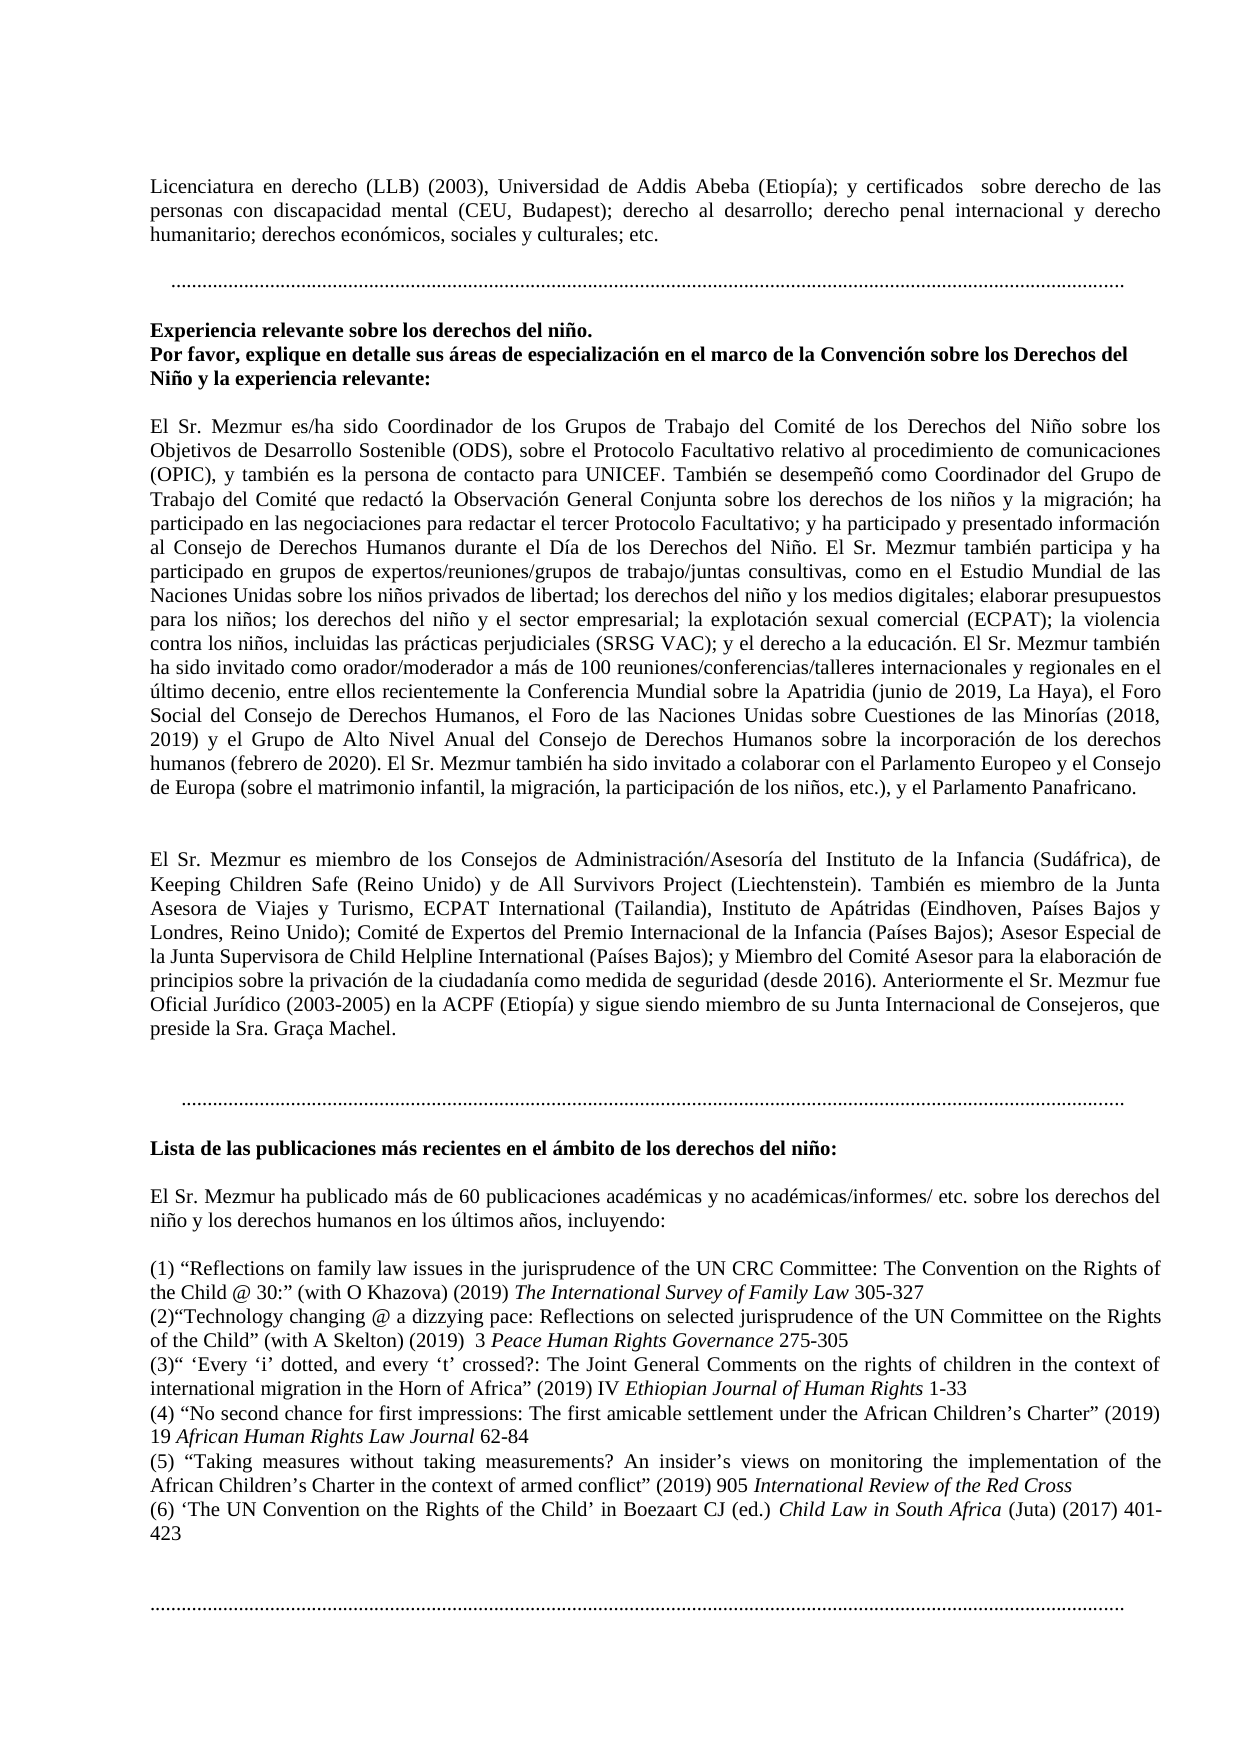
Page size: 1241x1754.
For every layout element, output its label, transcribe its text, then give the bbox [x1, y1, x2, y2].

text El Sr. Mezmur ha publicado más de 60 publicaciones académicas y no académicas/informes/ etc. sobre los derechos del niño y los derechos humanos en los últimos años, incluyendo: [150, 1184, 1162, 1232]
text (6) ‘The UN Convention on the Rights of the Child’ in Boezaart CJ (ed.) Child Law in South Africa (Juta) (2017) 401-423 [150, 1497, 1162, 1545]
text (2)“Technology changing @ a dizzying pace: Reflections on selected jurisprudence of the UN Committee on the Rights of the Child” (with A Skelton) (2019) 3 Peace Human Rights Governance 275-305 [150, 1304, 1162, 1352]
text (3)“ ‘Every ‘i’ dotted, and every ‘t’ crossed?: The Joint General Comments on the rights of children in the context of international migration in the Horn of Africa” (2019) IV Ethiopian Journal of Human Rights 1-33 [150, 1352, 1162, 1400]
text (4) “No second chance for first impressions: The first amicable settlement under the African Children’s Charter” (2019) 19 African Human Rights Law Journal 62-84 [150, 1400, 1162, 1448]
text (1) “Reflections on family law issues in the jurisprudence of the UN CRC Committee: The Convention on the Rights of the Child @ 30:” (with O Khazova) (2019) The International Survey of Family Law 305-327 [150, 1256, 1162, 1304]
text El Sr. Mezmur es miembro de los Consejos de Administración/Asesoría del Instituto de la Infancia (Sudáfrica), de Keeping Children Safe (Reino Unido) y de All Survivors Project (Liechtenstein). También es miembro de la Junta Asesora de Viajes y Turismo, ECPAT International (Tailandia), Instituto de Apátridas (Eindhoven, Países Bajos y Londres, Reino Unido); Comité de Expertos del Premio Internacional de la Infancia (Países Bajos); Asesor Especial de la Junta Supervisora de Child Helpline International (Países Bajos); y Miembro del Comité Asesor para la elaboración de principios sobre la privación de la ciudadanía como medida de seguridad (desde 2016). Anteriormente el Sr. Mezmur fue Oficial Jurídico (2003-2005) en la ACPF (Etiopía) y sigue siendo miembro de su Junta Internacional de Consejeros, que preside la Sra. Graça Machel. [150, 847, 1162, 1040]
text (5) “Taking measures without taking measurements? An insider’s views on monitoring the implementation of the African Children’s Charter in the context of armed conflict” (2019) 905 International Review of the Red Cross [150, 1448, 1162, 1497]
text El Sr. Mezmur es/ha sido Coordinador de los Grupos de Trabajo del Comité de los Derechos del Niño sobre los Objetivos de Desarrollo Sostenible (ODS), sobre el Protocolo Facultativo relativo al procedimiento de comunicaciones (OPIC), y también es la persona de contacto para UNICEF. También se desempeñó como Coordinador del Grupo de Trabajo del Comité que redactó la Observación General Conjunta sobre los derechos de los niños y la migración; ha participado en las negociaciones para redactar el tercer Protocolo Facultativo; y ha participado y presentado información al Consejo de Derechos Humanos durante el Día de los Derechos del Niño. El Sr. Mezmur también participa y ha participado en grupos de expertos/reuniones/grupos de trabajo/juntas consultivas, como en el Estudio Mundial de las Naciones Unidas sobre los niños privados de libertad; los derechos del niño y los medios digitales; elaborar presupuestos para los niños; los derechos del niño y el sector empresarial; la explotación sexual comercial (ECPAT); la violencia contra los niños, incluidas las prácticas perjudiciales (SRSG VAC); y el derecho a la educación. El Sr. Mezmur también ha sido invitado como orador/moderador a más de 100 reuniones/conferencias/talleres internacionales y regionales en el último decenio, entre ellos recientemente la Conferencia Mundial sobre la Apatridia (junio de 2019, La Haya), el Foro Social del Consejo de Derechos Humanos, el Foro de las Naciones Unidas sobre Cuestiones de las Minorías (2018, 2019) y el Grupo de Alto Nivel Anual del Consejo de Derechos Humanos sobre la incorporación de los derechos humanos (febrero de 2020). El Sr. Mezmur también ha sido invitado a colaborar con el Parlamento Europeo y el Consejo de Europa (sobre el matrimonio infantil, la migración, la participación de los niños, etc.), y el Parlamento Panafricano. [150, 414, 1162, 799]
text Licenciatura en derecho (LLB) (2003), Universidad de Addis Abeba (Etiopía); y certificados sobre derecho de las personas con discapacidad mental (CEU, Budapest); derecho al desarrollo; derecho penal internacional y derecho humanitario; derechos económicos, sociales y culturales; etc. [150, 174, 1162, 246]
text Por favor, explique en detalle sus áreas de especialización en el marco de la Convención sobre los Derechos del Niño y la experiencia relevante: [150, 342, 1162, 390]
text Experiencia relevante sobre los derechos del niño. [150, 318, 1162, 342]
text Lista de las publicaciones más recientes en el ámbito de los derechos del niño: [150, 1136, 1162, 1160]
